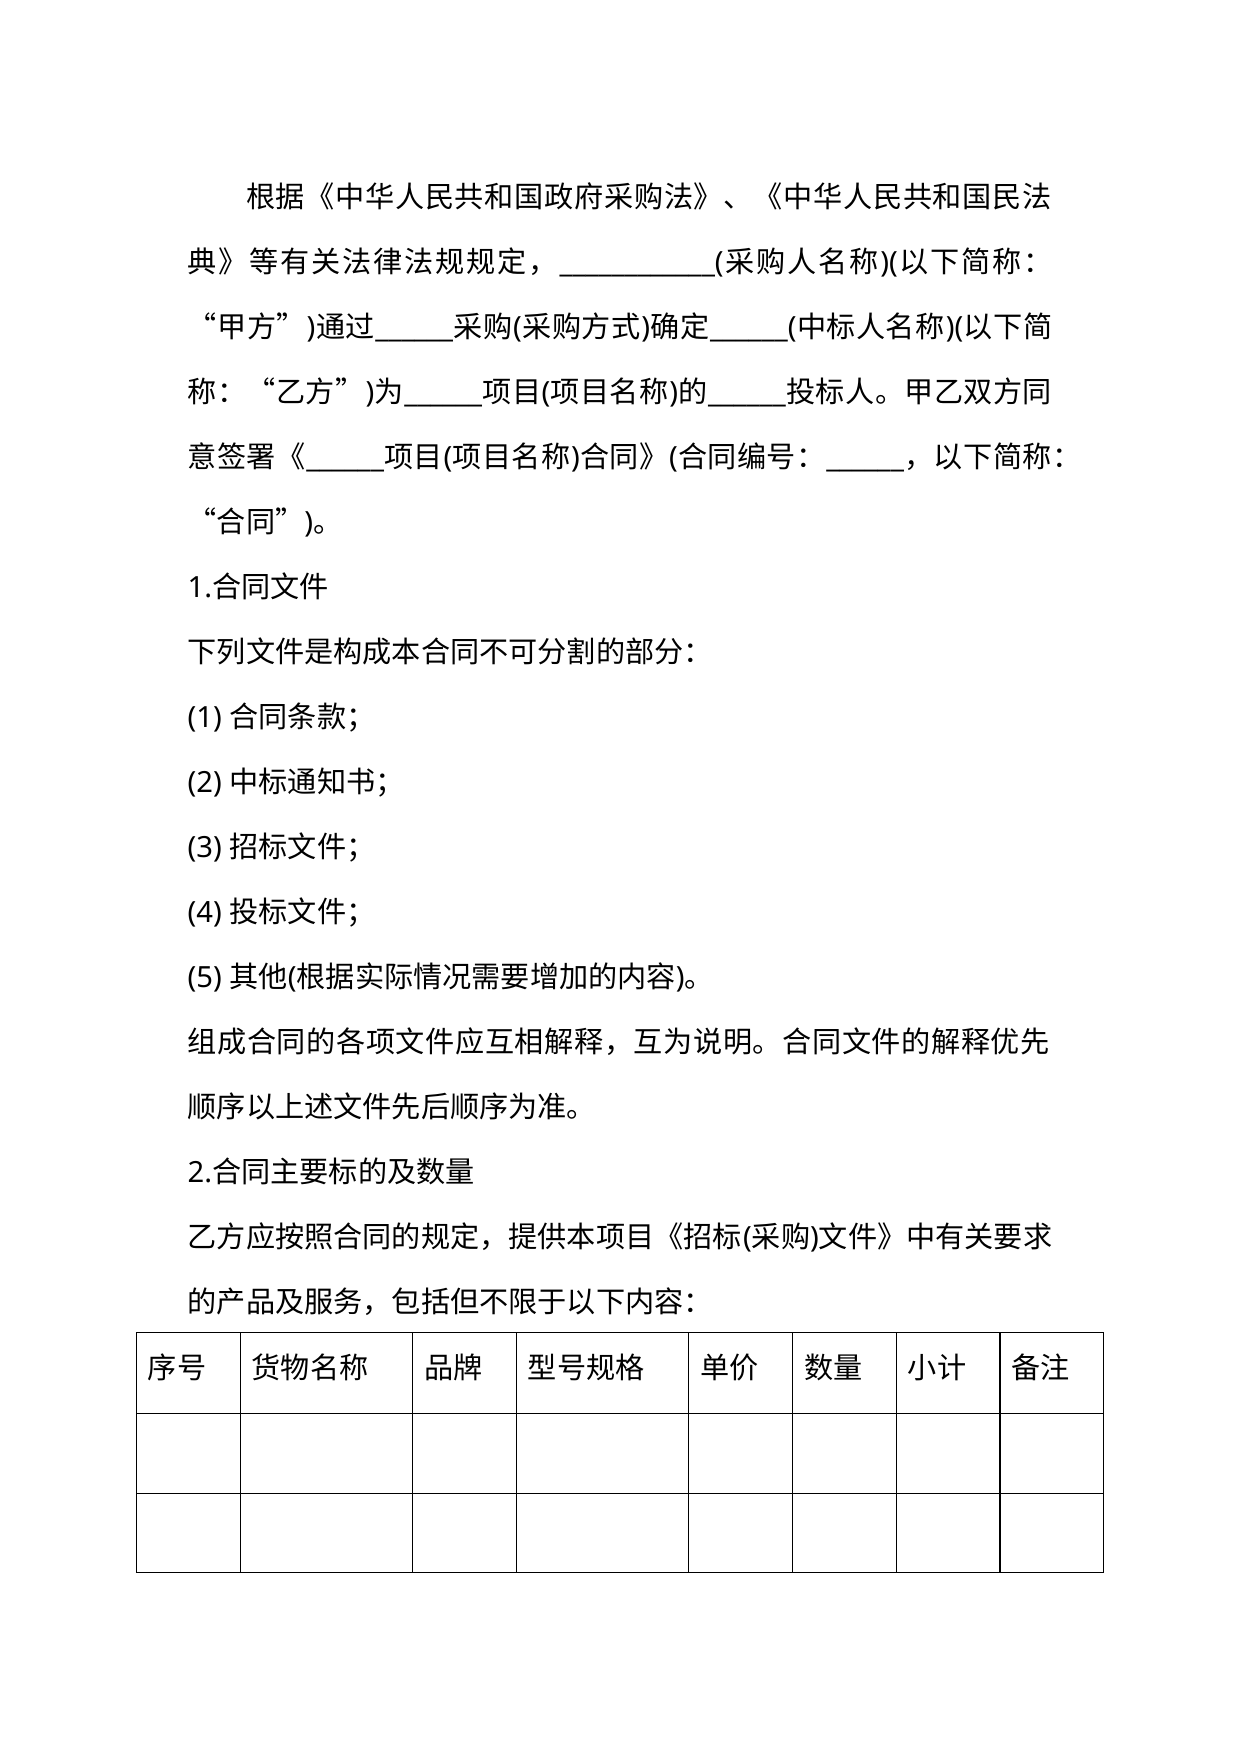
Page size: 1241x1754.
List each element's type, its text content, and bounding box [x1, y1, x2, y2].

table_header 单价 [689, 1333, 792, 1413]
table_header 序号 [137, 1333, 240, 1413]
table_cell [1001, 1414, 1103, 1493]
table_cell [689, 1494, 792, 1572]
text (5) 其他(根据实际情况需要增加的内容)。 [187, 942, 1053, 1007]
text 乙方应按照合同的规定，提供本项目《招标(采购)文件》中有关要求的产品及服务，包括但不限于以下内容： [187, 1202, 1053, 1332]
table_cell [897, 1494, 999, 1572]
table_cell [793, 1414, 896, 1493]
text (3) 招标文件； [187, 812, 1053, 877]
text 1.合同文件 [187, 552, 1053, 617]
text 2.合同主要标的及数量 [187, 1137, 1053, 1202]
table_header 货物名称 [241, 1333, 412, 1413]
text (4) 投标文件； [187, 877, 1053, 942]
table_header 品牌 [413, 1333, 516, 1413]
text 下列文件是构成本合同不可分割的部分： [187, 617, 1053, 682]
text (2) 中标通知书； [187, 747, 1053, 812]
table_cell [517, 1414, 688, 1493]
table_cell [413, 1494, 516, 1572]
table_cell [897, 1414, 999, 1493]
text 根据《中华人民共和国政府采购法》、《中华人民共和国民法典》等有关法律法规规定，____________(采购人名称)(以下简称：“甲方”)通过______采购(采购方式)确定______(中标人名称)(以下简称：“乙方”)为______项目(项目名称)的______投标人。甲乙双方同意签署《______项目(项目名称)合同》(合同编号：______，以下简称：“合同”)。 [187, 162, 1053, 552]
table_cell [137, 1494, 240, 1572]
table_cell [413, 1414, 516, 1493]
table_header 数量 [793, 1333, 896, 1413]
table_cell [689, 1414, 792, 1493]
table_cell [1001, 1494, 1103, 1572]
table_cell [137, 1414, 240, 1493]
table_header 小计 [897, 1333, 999, 1413]
table_cell [241, 1494, 412, 1572]
table_header 备注 [1001, 1333, 1103, 1413]
text (1) 合同条款； [187, 682, 1053, 747]
table_cell [517, 1494, 688, 1572]
text 组成合同的各项文件应互相解释，互为说明。合同文件的解释优先顺序以上述文件先后顺序为准。 [187, 1007, 1053, 1137]
table_cell [241, 1414, 412, 1493]
table_cell [793, 1494, 896, 1572]
table_header 型号规格 [517, 1333, 688, 1413]
